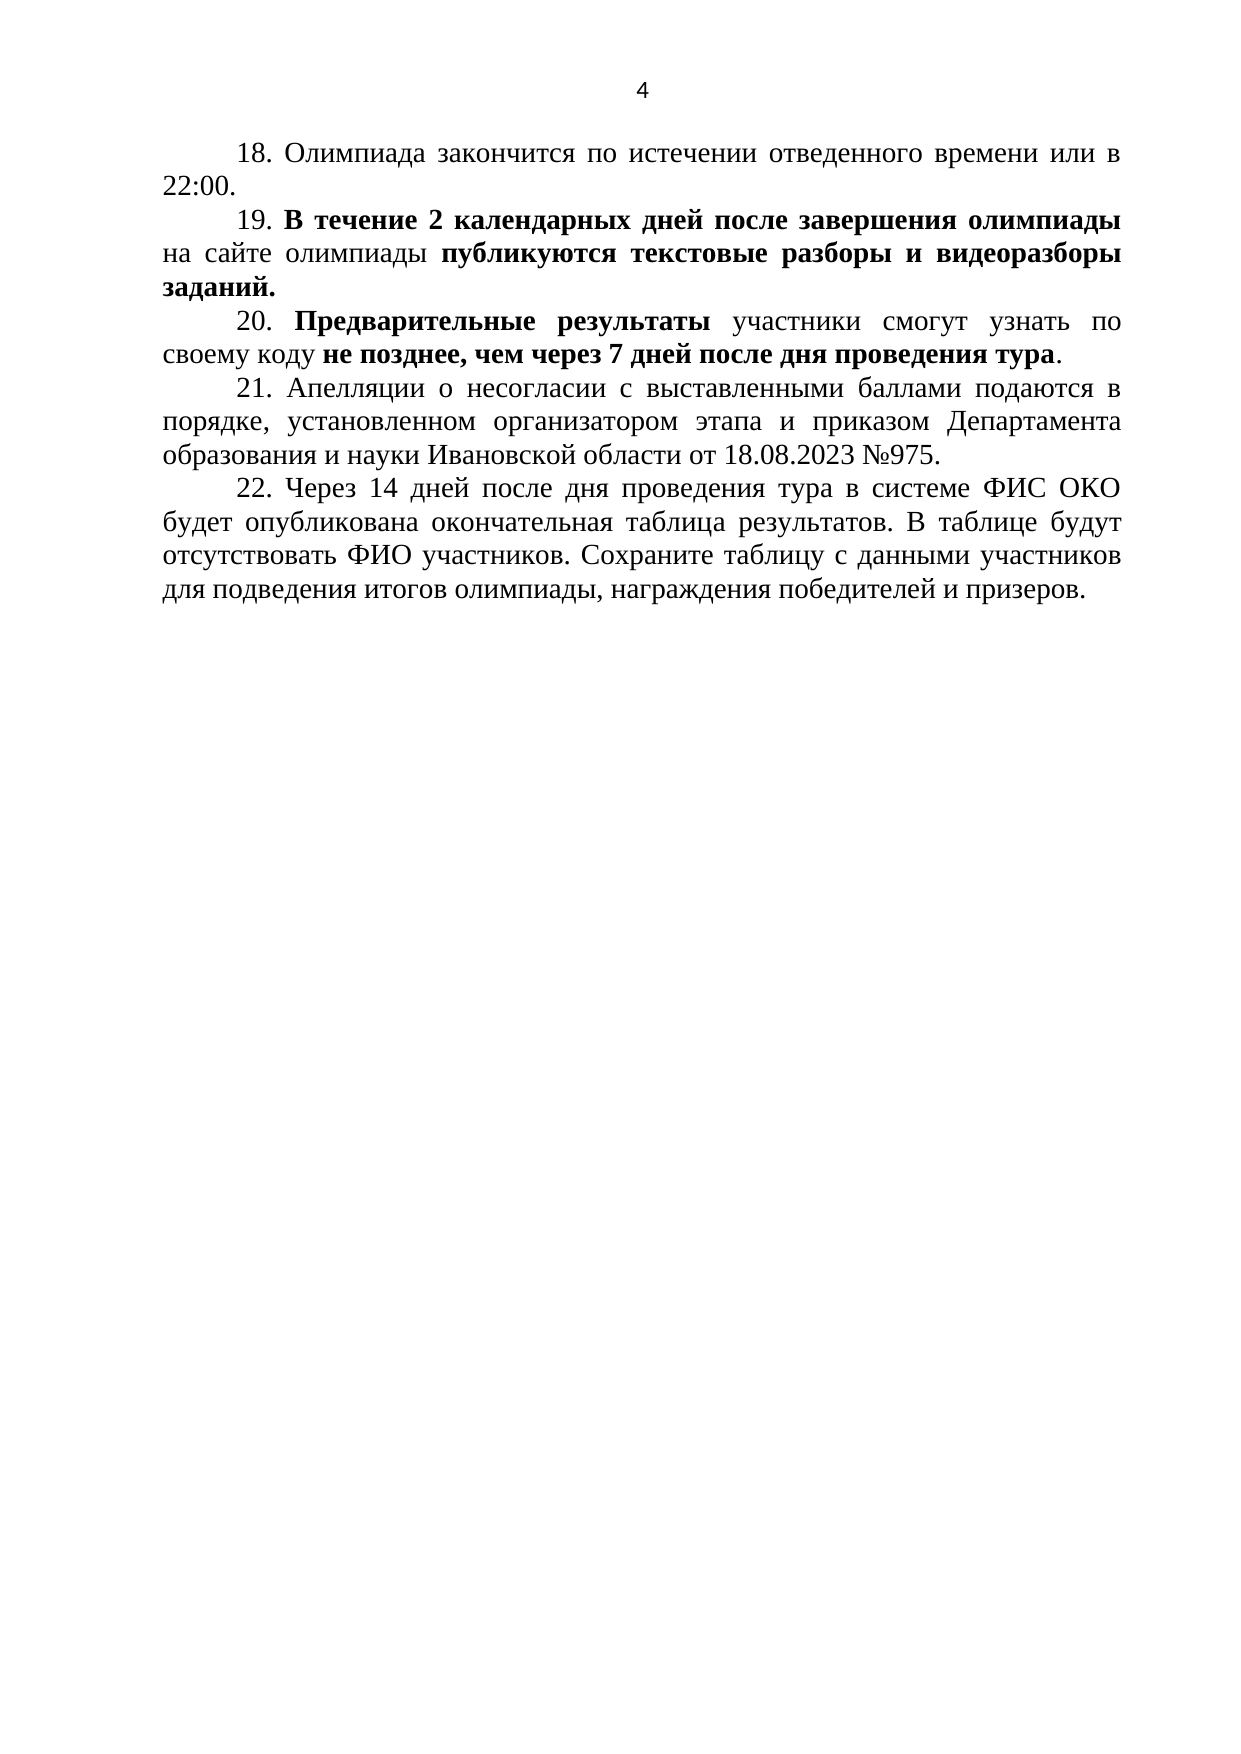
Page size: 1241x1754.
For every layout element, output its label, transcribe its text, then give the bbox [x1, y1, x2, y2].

list 22. Через 14 дней после дня проведения тура в системе ФИС ОКО будет опубликована окончательная таблица результатов. В таблице будут отсутствовать ФИО участников. Сохраните таблицу с данными участников для подведения итогов олимпиады, награждения победителей и призеров. [162, 470, 1122, 604]
text 21. Апелляции о несогласии с выставленными баллами подаются в порядке, установленном организатором этапа и приказом Департамента образования и науки Ивановской области от 18.08.2023 №975. [162, 370, 1122, 470]
text 18. Олимпиада закончится по истечении отведенного времени или в 22:00. [162, 135, 1122, 202]
text 20. Предварительные результаты участники смогут узнать по своему коду не позднее, чем через 7 дней после дня проведения тура. [162, 303, 1122, 370]
text 19. В течение 2 календарных дней после завершения олимпиады на сайте олимпиады публикуются текстовые разборы и видеоразборы заданий. [162, 202, 1122, 303]
